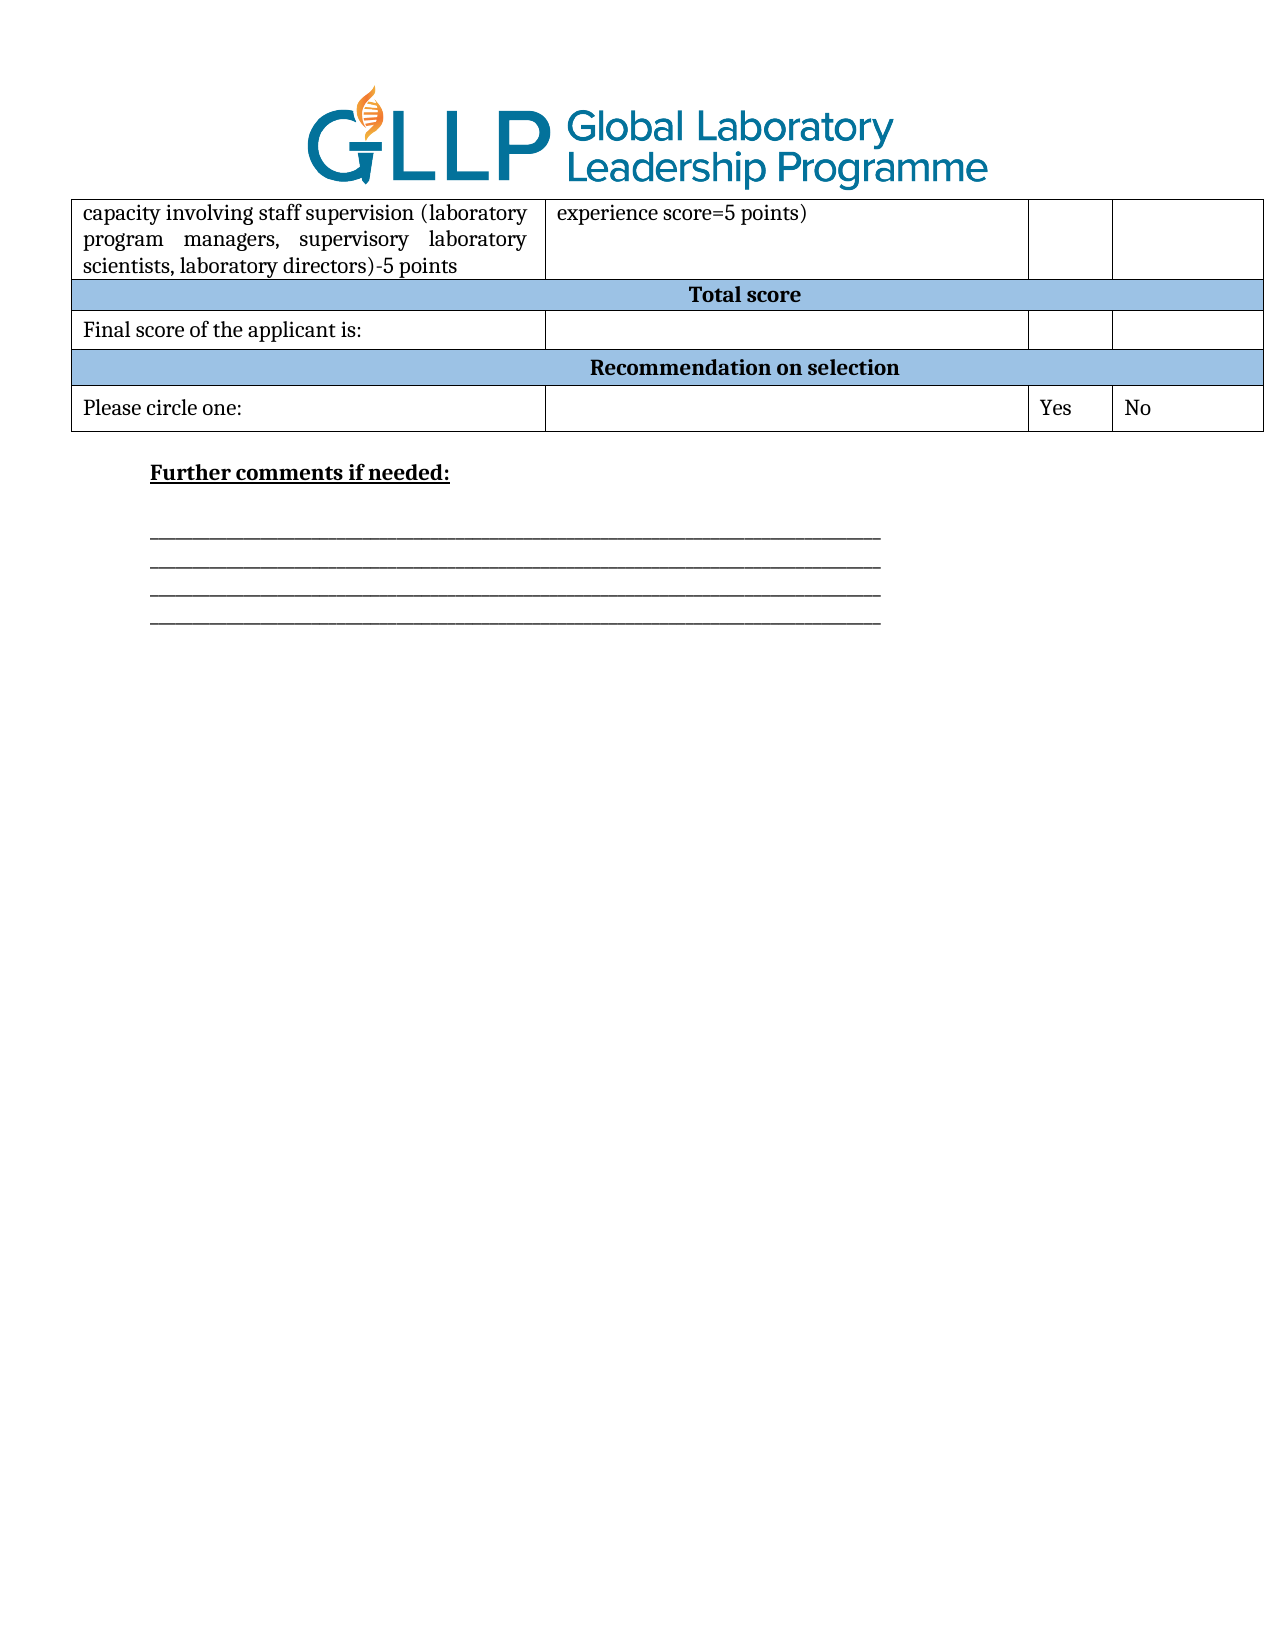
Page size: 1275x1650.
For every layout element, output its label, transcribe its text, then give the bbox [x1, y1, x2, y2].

table_cell 2 points- Per year of experience (if >2 years of experience score=5 points) [546, 200, 1028, 279]
text ______________________________________________________________________________________ [150, 517, 1134, 543]
text ______________________________________________________________________________________ [150, 574, 1134, 600]
table_cell [546, 386, 1028, 431]
table_cell [1113, 311, 1263, 349]
table_cell [1113, 200, 1263, 279]
text Further comments if needed: [150, 460, 1134, 486]
table_cell [72, 350, 227, 385]
text ______________________________________________________________________________________ [150, 545, 1134, 572]
table_cell Total score [227, 280, 1263, 310]
table_cell No [1113, 386, 1263, 431]
table_cell Final score of the applicant is: [72, 311, 545, 349]
table_cell [72, 280, 227, 310]
picture [158, 75, 1126, 199]
text ______________________________________________________________________________________ [150, 602, 1134, 628]
table_cell Yes [1029, 386, 1112, 431]
table_cell [1029, 311, 1112, 349]
table_cell Please circle one: [72, 386, 545, 431]
table_cell [546, 311, 1028, 349]
table_cell Recommendation on selection [227, 350, 1263, 385]
table_cell [1029, 200, 1112, 279]
